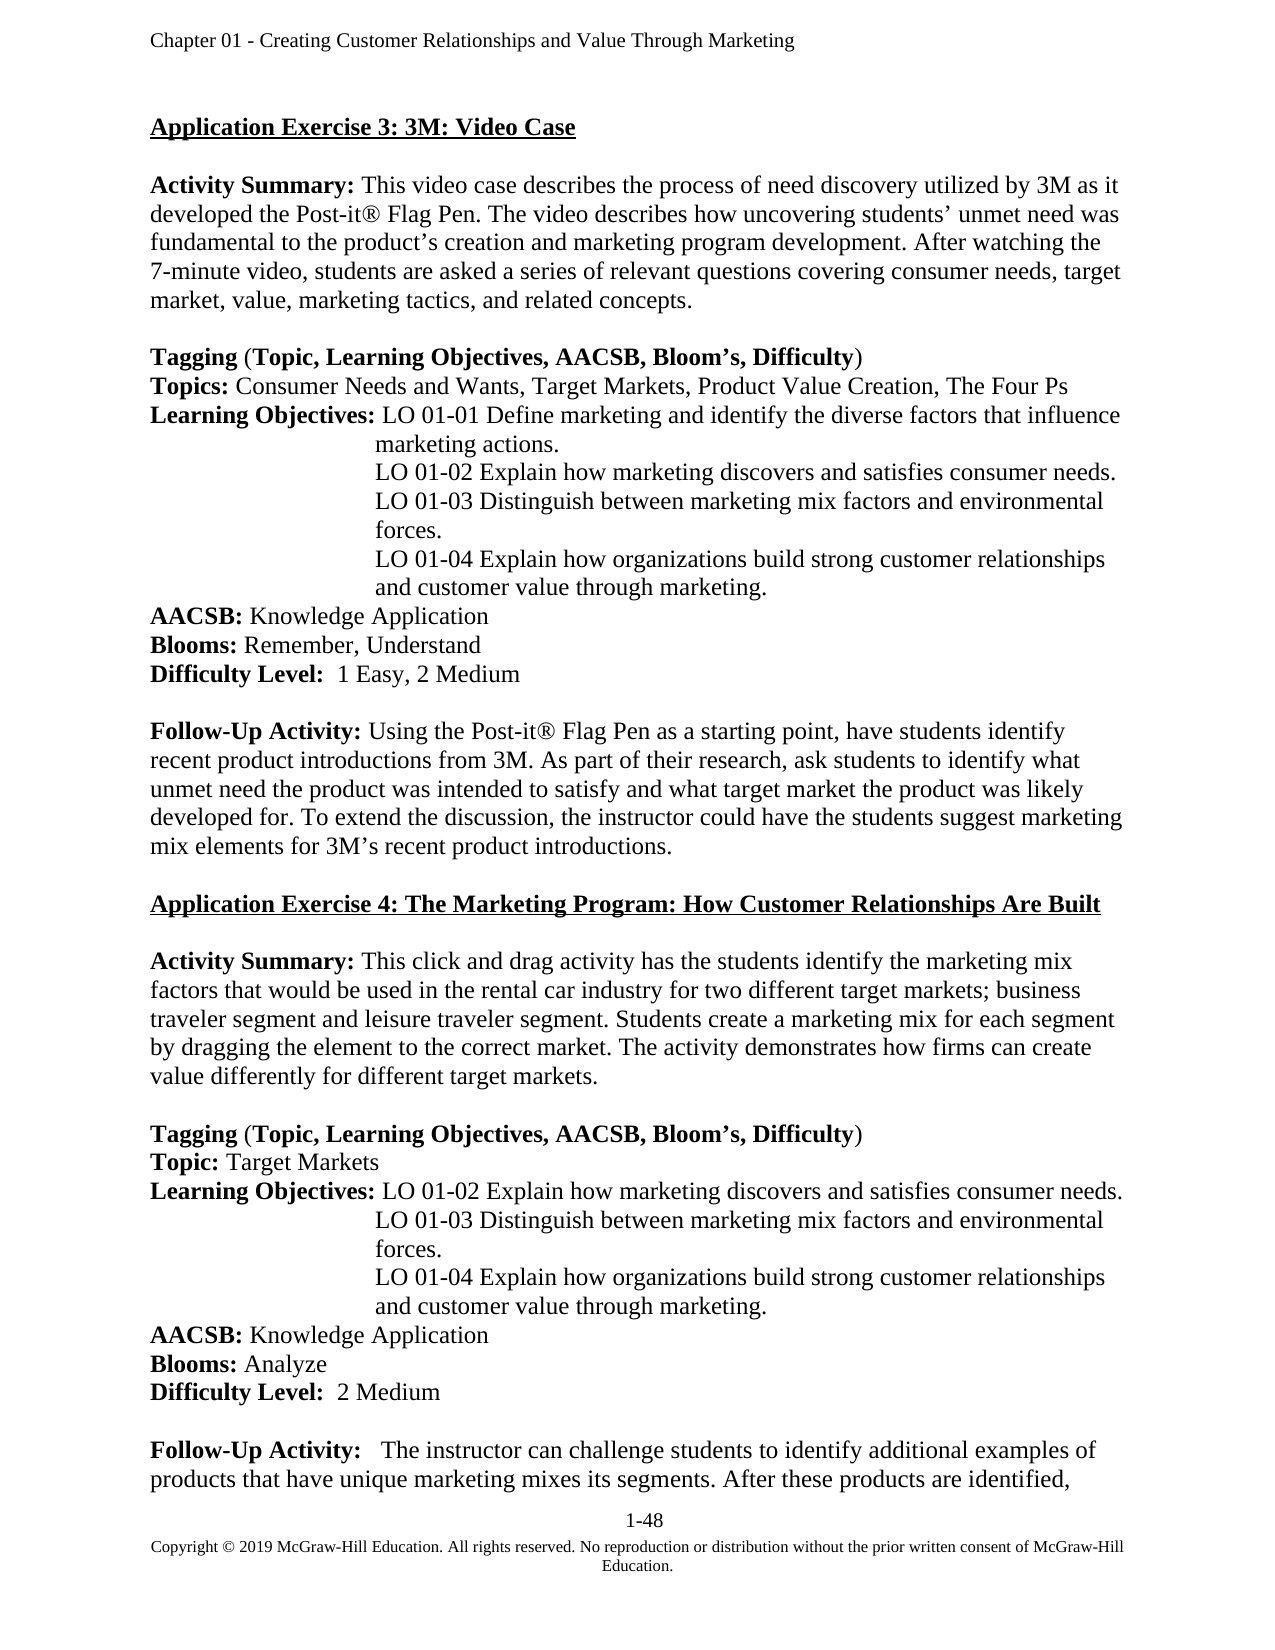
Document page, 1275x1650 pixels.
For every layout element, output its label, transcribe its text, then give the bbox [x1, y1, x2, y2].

text LO 01-03 Distinguish between marketing mix factors and environmental forces. [375, 1205, 1125, 1262]
text Tagging (Topic, Learning Objectives, AACSB, Bloom’s, Difficulty) [150, 342, 1125, 371]
text Application Exercise 3: 3M: Video Case [150, 112, 1125, 141]
text Activity Summary: This click and drag activity has the students identify the marketing mix factors that would be used in the rental car industry for two different target markets; business traveler segment and leisure traveler segment. Students create a marketing mix for each segment by dragging the element to the correct market. The activity demonstrates how firms can create value differently for different target markets. [150, 946, 1125, 1090]
text Topics: Consumer Needs and Wants, Target Markets, Product Value Creation, The Four Ps [150, 371, 1125, 400]
text Difficulty Level: 2 Medium [150, 1377, 1125, 1406]
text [150, 1435, 1125, 1492]
text Follow-Up Activity: Using the Post-it Flag Pen as a starting point, have students identify recent product introductions from 3M. As part of their research, ask students to identify what unmet need the product was intended to satisfy and what target market the product was likely developed for. To extend the discussion, the instructor could have the students suggest marketing mix elements for 3M’s recent product introductions. [150, 716, 1125, 860]
text Learning Objectives: LO 01-02 Explain how marketing discovers and satisfies consumer needs. [150, 1176, 1125, 1205]
text LO 01-04 Explain how organizations build strong customer relationships and customer value through marketing. [375, 544, 1125, 601]
text Blooms: Remember, Understand [150, 630, 1125, 659]
text Topic: Target Markets [150, 1147, 1125, 1176]
text AACSB: Knowledge Application [150, 1320, 1125, 1349]
text Application Exercise 4: The Marketing Program: How Customer Relationships Are Built [150, 889, 1125, 917]
text Activity Summary: This video case describes the process of need discovery utilized by 3M as it developed the Post-it Flag Pen. The video describes how uncovering students’ unmet need was fundamental to the product’s creation and marketing program development. After watching the 7-minute video, students are asked a series of relevant questions covering consumer needs, target market, value, marketing tactics, and related concepts. [150, 170, 1125, 314]
text AACSB: Knowledge Application [150, 601, 1125, 630]
text Difficulty Level: 1 Easy, 2 Medium [150, 659, 1125, 687]
text LO 01-03 Distinguish between marketing mix factors and environmental forces. [375, 486, 1125, 544]
text LO 01-04 Explain how organizations build strong customer relationships and customer value through marketing. [375, 1262, 1125, 1320]
text LO 01-02 Explain how marketing discovers and satisfies consumer needs. [300, 457, 1125, 486]
text Learning Objectives: LO 01-01 Define marketing and identify the diverse factors that influence marketing actions. [150, 400, 1125, 457]
text Blooms: Analyze [150, 1349, 1125, 1377]
text Tagging (Topic, Learning Objectives, AACSB, Bloom’s, Difficulty) [150, 1119, 1125, 1147]
